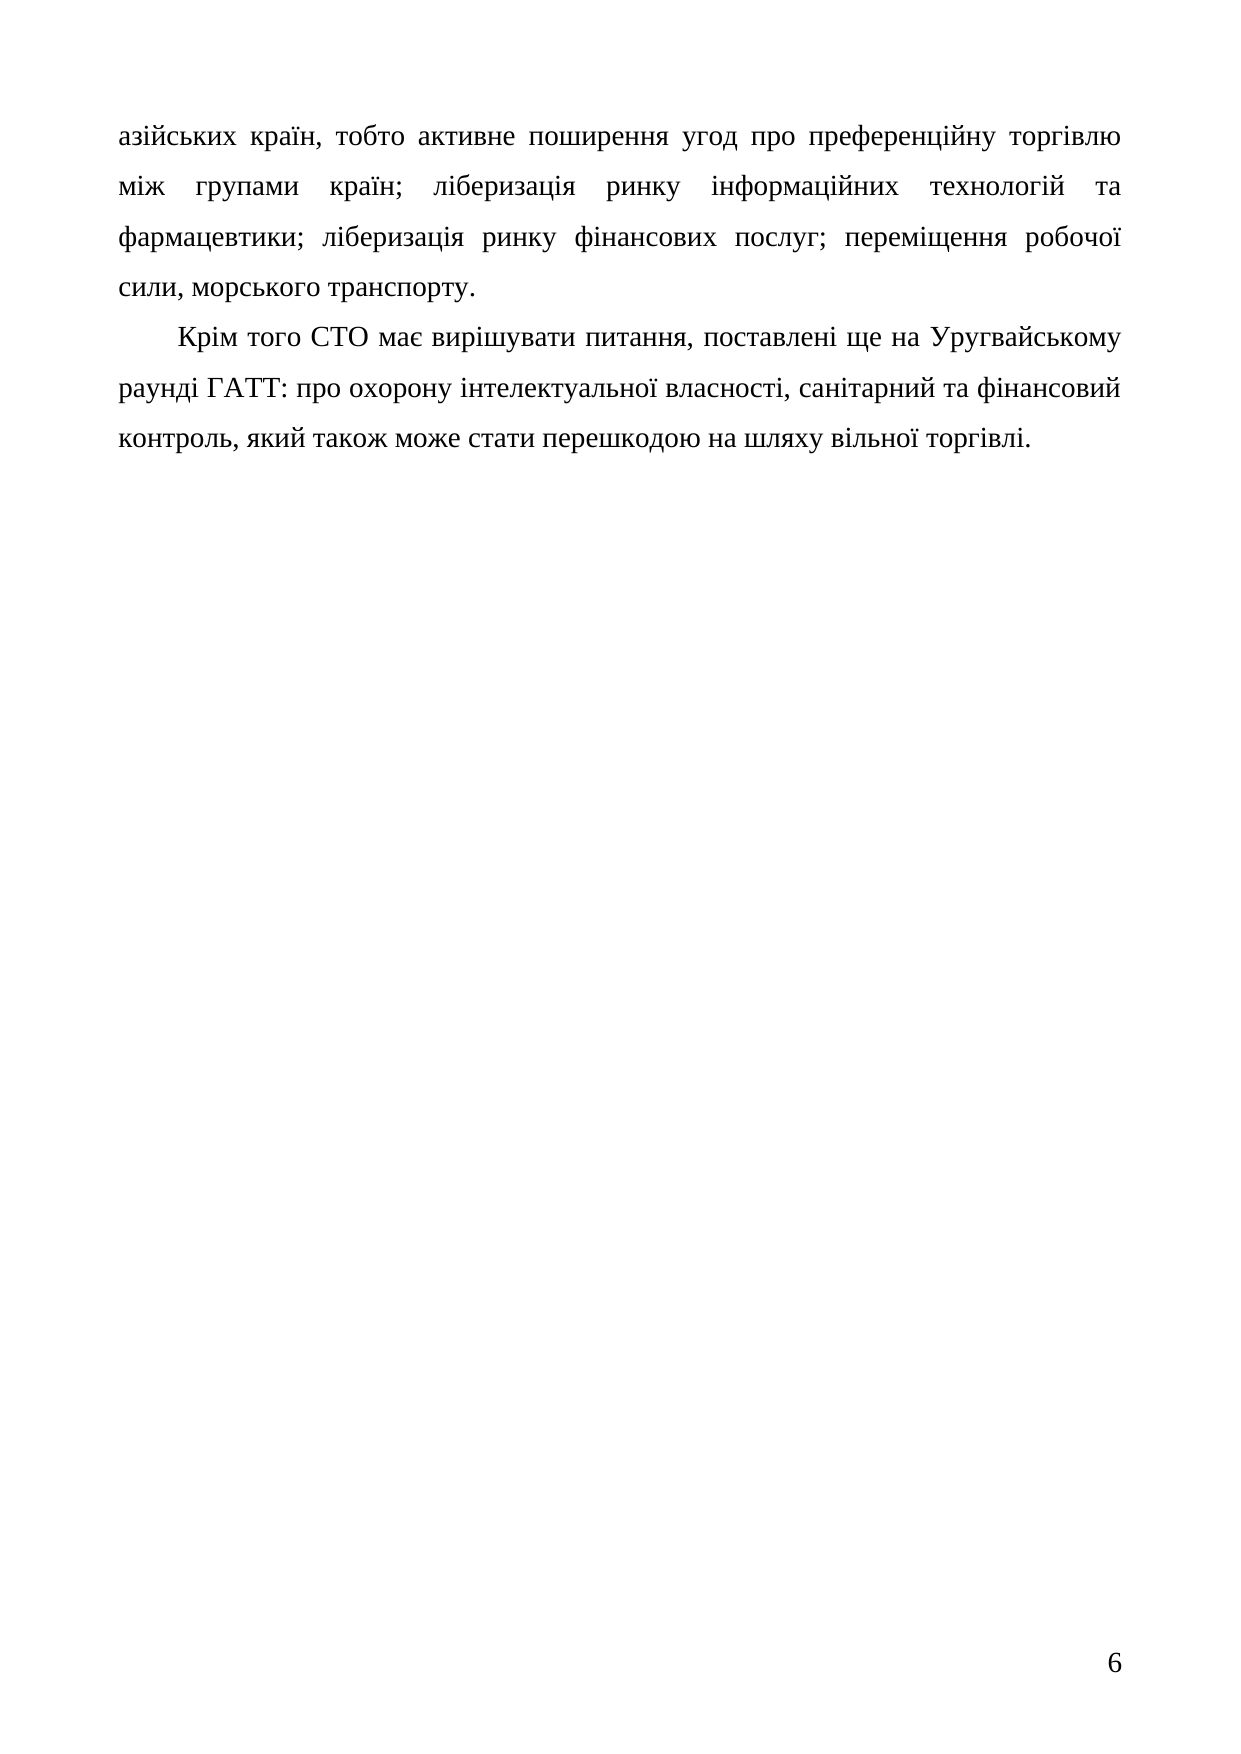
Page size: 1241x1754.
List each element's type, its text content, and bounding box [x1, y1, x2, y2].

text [118, 118, 1122, 303]
text Крім того СТО має вирішувати питання, поставлені ще на Уругвайському раунді ГАТТ: про охорону інтелектуальної власності, санітарний та фінансовий контроль, який також може стати перешкодою на шляху вільної торгівлі. [118, 319, 1122, 453]
